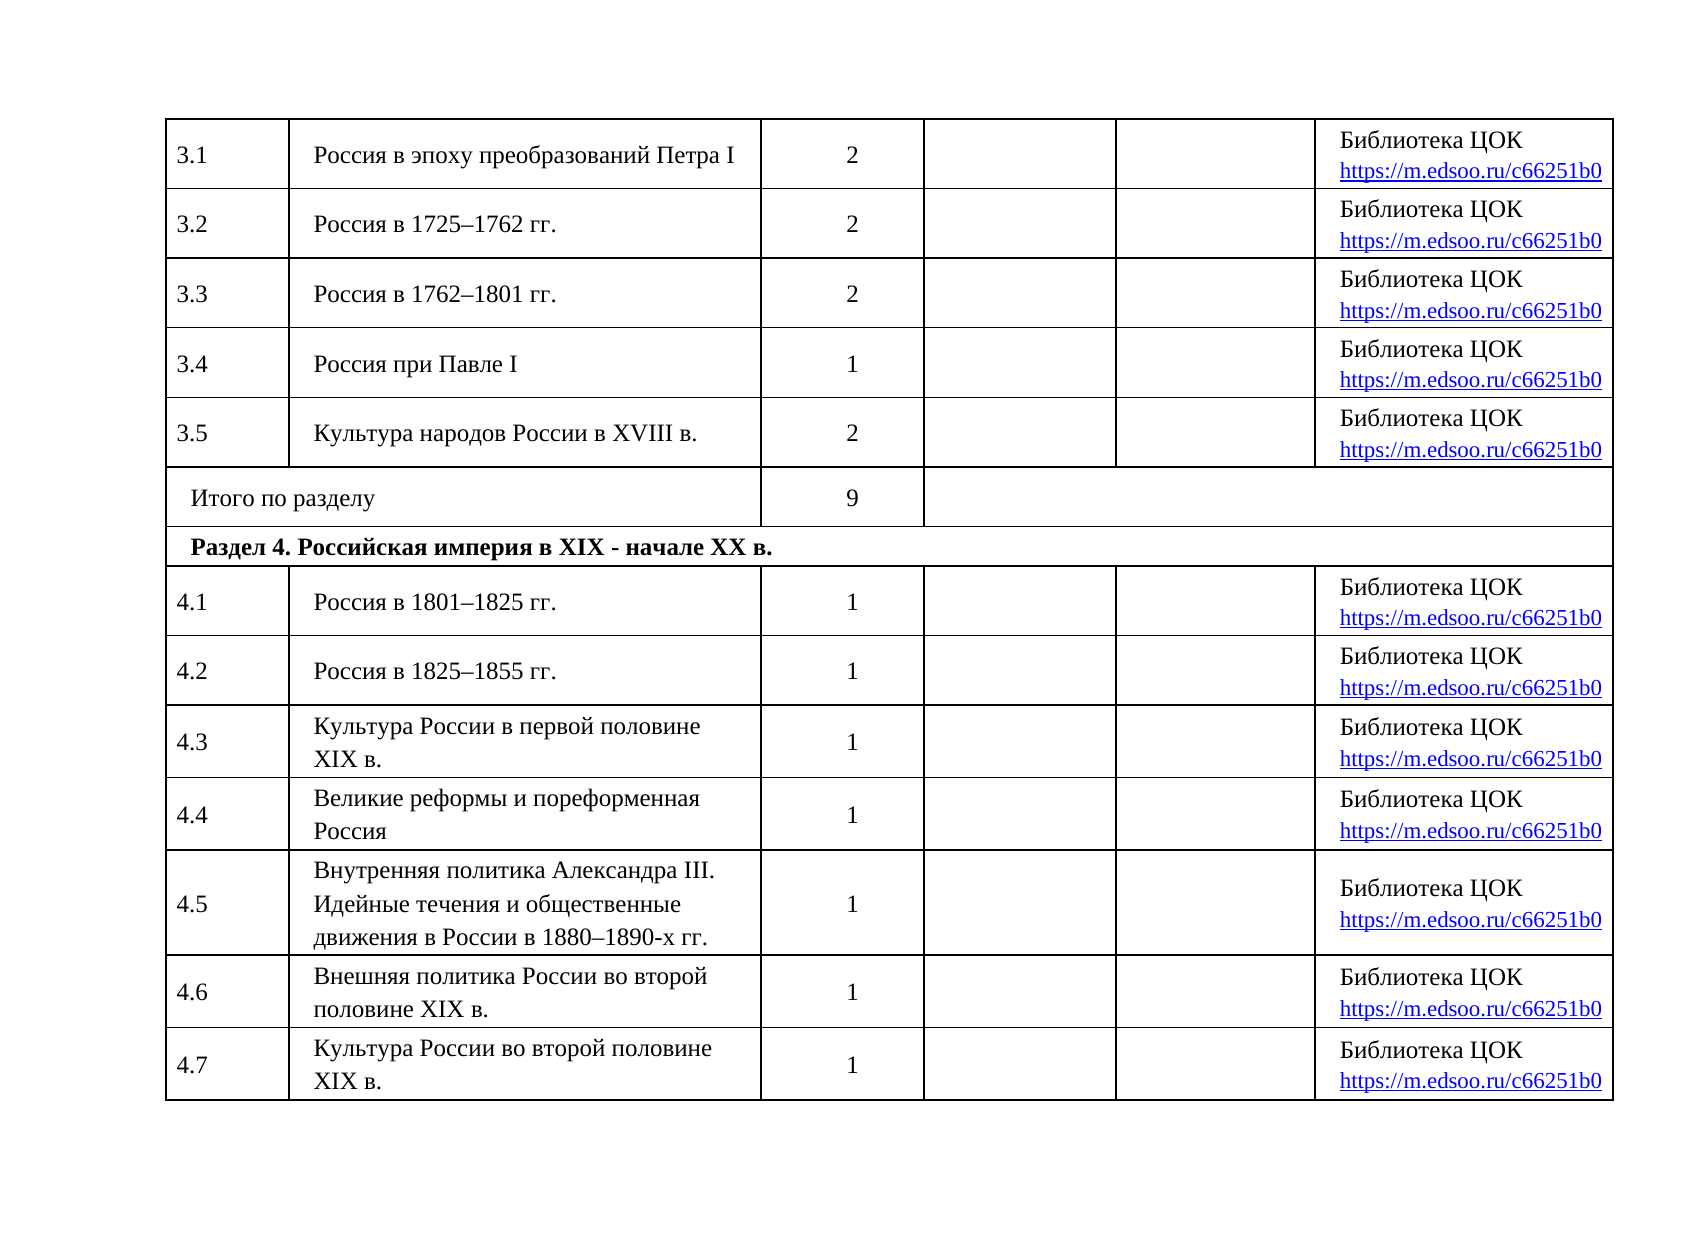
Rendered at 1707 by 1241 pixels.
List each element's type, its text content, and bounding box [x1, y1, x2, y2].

table_cell 2 [762, 120, 923, 188]
table_cell [925, 259, 1115, 327]
table_cell 1 [762, 706, 923, 776]
table_cell 3.3 [167, 259, 288, 327]
table_cell 4.2 [167, 636, 288, 704]
table_cell [1117, 398, 1314, 466]
table_cell [925, 120, 1115, 188]
table_cell Библиотека ЦОК https://m.edsoo.ru/c66251b0 [1316, 328, 1612, 396]
table_cell 1 [762, 636, 923, 704]
table_cell [925, 468, 1612, 526]
table_cell Библиотека ЦОК https://m.edsoo.ru/c66251b0 [1316, 567, 1612, 634]
table_cell 1 [762, 1028, 923, 1099]
table_cell 1 [762, 851, 923, 954]
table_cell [1316, 189, 1612, 257]
table_cell Библиотека ЦОК https://m.edsoo.ru/c66251b0 [1316, 706, 1612, 776]
table_cell 1 [762, 328, 923, 396]
table_cell Библиотека ЦОК https://m.edsoo.ru/c66251b0 [1316, 778, 1612, 849]
table_cell 4.4 [167, 778, 288, 849]
table_cell 3.5 [167, 398, 288, 466]
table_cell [1316, 120, 1612, 188]
table_cell [1117, 956, 1314, 1027]
table_cell 4.3 [167, 706, 288, 776]
table_cell Россия в 1725–1762 гг. [290, 189, 760, 257]
table_cell 3.4 [167, 328, 288, 396]
table_cell [1117, 328, 1314, 396]
table_cell Культура России в первой половине XIX в. [290, 706, 760, 776]
table_cell 2 [762, 259, 923, 327]
table_cell [925, 636, 1115, 704]
table_cell [1117, 189, 1314, 257]
table_cell Библиотека ЦОК https://m.edsoo.ru/c66251b0 [1316, 398, 1612, 466]
table_cell Россия в 1801–1825 гг. [290, 567, 760, 634]
table_cell 3.1 [167, 120, 288, 188]
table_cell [1316, 1028, 1612, 1099]
table_cell Библиотека ЦОК https://m.edsoo.ru/c66251b0 [1316, 259, 1612, 327]
table_cell [925, 398, 1115, 466]
table_cell [925, 567, 1115, 634]
table_cell 1 [762, 567, 923, 634]
table_cell [1117, 120, 1314, 188]
table_cell Внешняя политика России во второй половине XIX в. [290, 956, 760, 1027]
table_cell [925, 706, 1115, 776]
table_cell [1117, 706, 1314, 776]
table_cell 4.1 [167, 567, 288, 634]
table_cell [1117, 851, 1314, 954]
table_cell 4.5 [167, 851, 288, 954]
table_cell [925, 778, 1115, 849]
table_cell 4.7 [167, 1028, 288, 1099]
table_cell Культура народов России в XVIII в. [290, 398, 760, 466]
table_cell 1 [762, 956, 923, 1027]
table_cell 2 [762, 189, 923, 257]
table_cell Внутренняя политика Александра III. Идейные течения и общественные движения в России в 1880–1890-х гг. [290, 851, 760, 954]
table_cell Великие реформы и пореформенная Россия [290, 778, 760, 849]
table_cell [1117, 259, 1314, 327]
table_cell [1117, 1028, 1314, 1099]
table_cell [1117, 636, 1314, 704]
table_cell [925, 189, 1115, 257]
table_cell 4.6 [167, 956, 288, 1027]
table_cell [1117, 778, 1314, 849]
table_cell [925, 328, 1115, 396]
table_cell 1 [762, 778, 923, 849]
table_cell Россия в 1762–1801 гг. [290, 259, 760, 327]
table_cell Библиотека ЦОК https://m.edsoo.ru/c66251b0 [1316, 636, 1612, 704]
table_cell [1316, 956, 1612, 1027]
table_cell Россия в 1825–1855 гг. [290, 636, 760, 704]
table_cell [925, 956, 1115, 1027]
table_cell [925, 851, 1115, 954]
table_cell Раздел 4. Российская империя в XIX - начале XX в. [167, 527, 1612, 565]
table_cell 2 [762, 398, 923, 466]
table_cell Библиотека ЦОК https://m.edsoo.ru/c66251b0 [1316, 851, 1612, 954]
table_cell Россия в эпоху преобразований Петра I [290, 120, 760, 188]
table_cell 9 [762, 468, 923, 526]
table_cell [925, 1028, 1115, 1099]
table_cell [1117, 567, 1314, 634]
table_cell Итого по разделу [167, 468, 760, 526]
table_cell 3.2 [167, 189, 288, 257]
table_cell Культура России во второй половине XIX в. [290, 1028, 760, 1099]
table_cell Россия при Павле I [290, 328, 760, 396]
